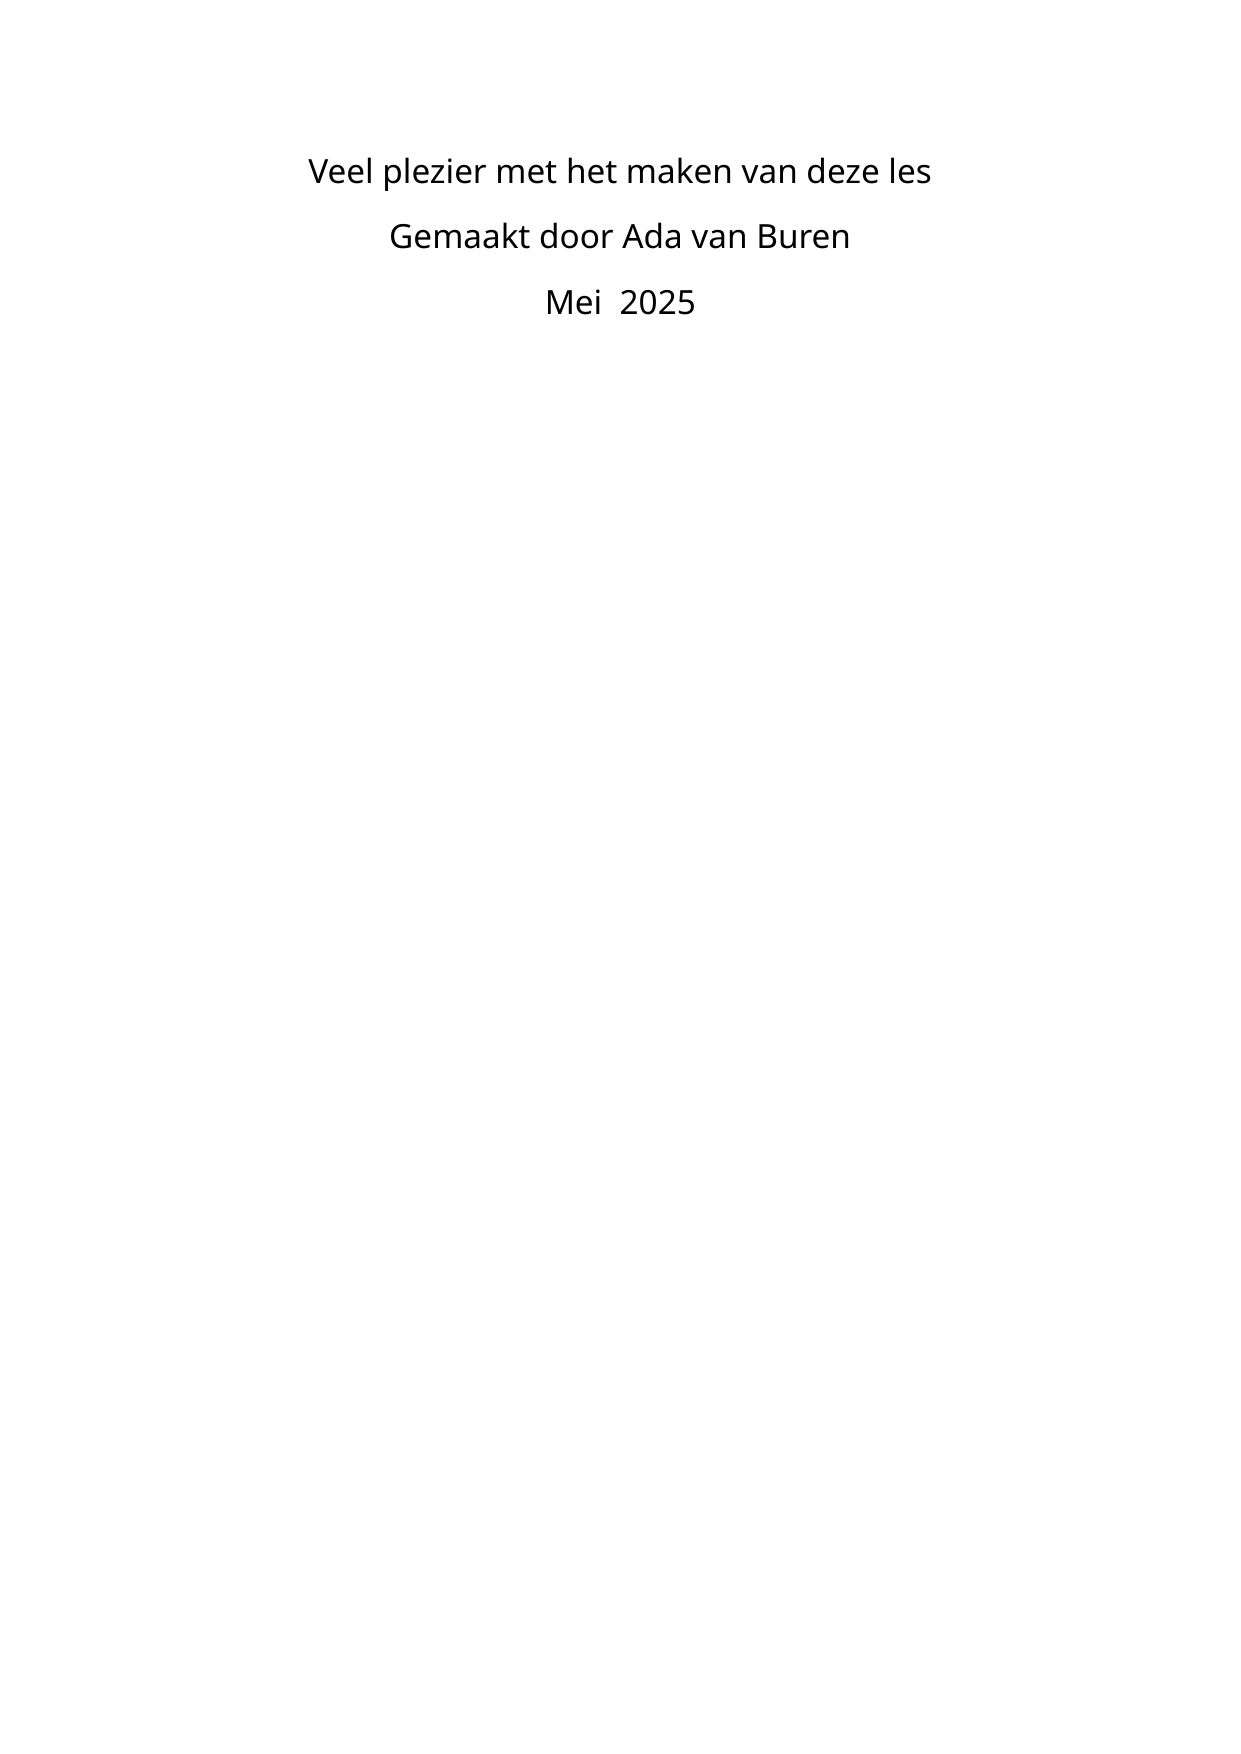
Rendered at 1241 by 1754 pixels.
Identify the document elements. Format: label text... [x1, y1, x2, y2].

text Veel plezier met het maken van deze les [148, 148, 1093, 193]
text Gemaakt door Ada van Buren [148, 213, 1093, 259]
text Mei 2025 [148, 279, 1093, 324]
